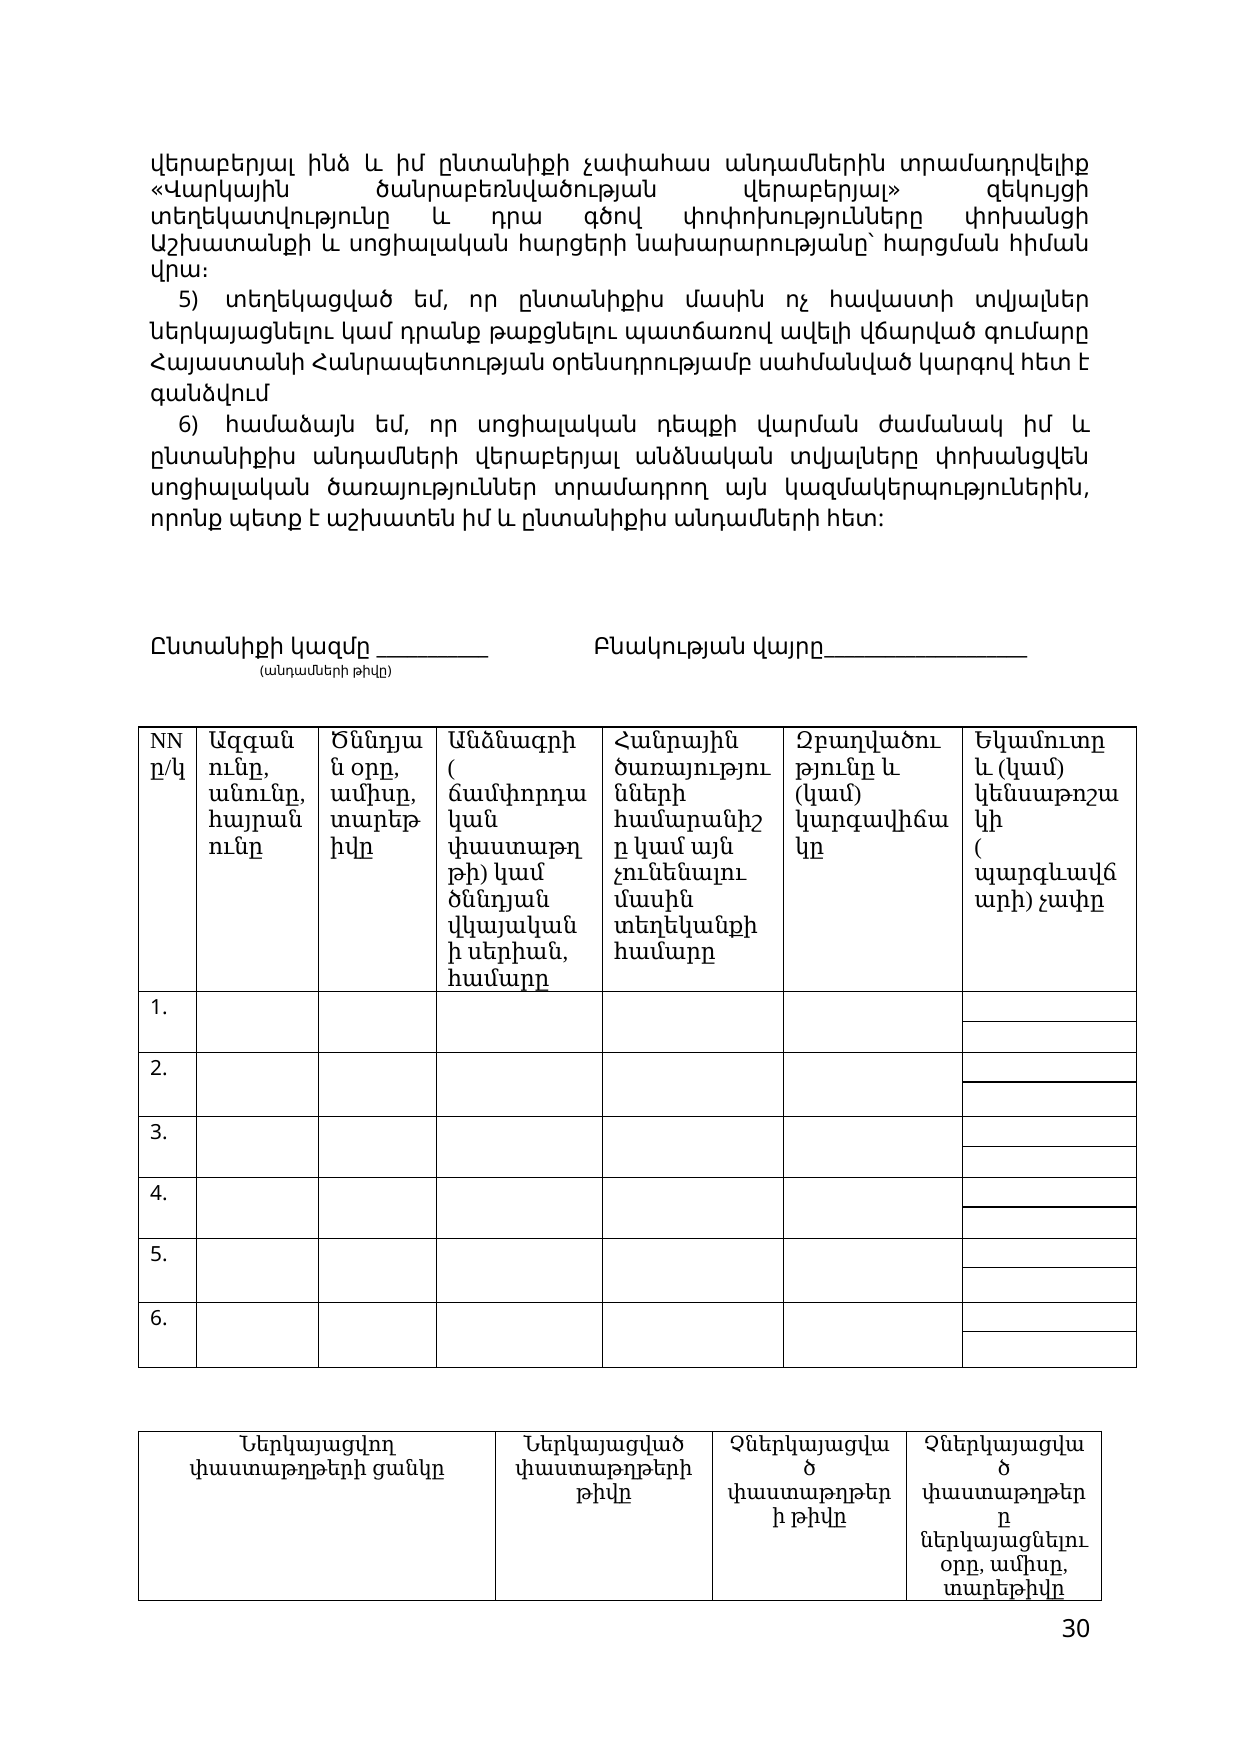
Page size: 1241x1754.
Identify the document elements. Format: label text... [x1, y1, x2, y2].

table_cell [784, 1303, 962, 1367]
table_cell [963, 1208, 1136, 1238]
table_cell [963, 1083, 1136, 1116]
table_cell 4. [139, 1178, 196, 1238]
table_cell [603, 1303, 783, 1367]
text (անդամների թիվը) [150, 661, 1090, 692]
table_cell [784, 1053, 962, 1116]
table_cell [963, 1022, 1136, 1052]
table_cell [437, 1239, 602, 1302]
table_cell [319, 1303, 436, 1367]
table_cell [319, 992, 436, 1052]
table_cell [437, 1178, 602, 1238]
table_cell [963, 1117, 1136, 1146]
table_cell [963, 1147, 1136, 1177]
text Ընտանիքի կազմը ___________ Բնակության վայրը____________________ [150, 630, 1090, 661]
table_cell [197, 1178, 318, 1238]
table_header Հանրային ծառայությունների համարանիշը կամ այն չունենալու մասին տեղեկանքի համարը [603, 728, 783, 991]
table_header Անձնագրի (ճամփորդական փաստաթղթի) կամ ծննդյան վկայականի սերիան, համարը [437, 728, 602, 991]
table_cell [603, 1053, 783, 1116]
table_cell [319, 1117, 436, 1177]
table_cell [603, 992, 783, 1052]
table_cell [784, 1178, 962, 1238]
table_header Ներկայացված փաստաթղթերի թիվը [496, 1432, 712, 1600]
table_cell [784, 1239, 962, 1302]
table_cell [784, 992, 962, 1052]
table_cell [319, 1053, 436, 1116]
table_cell 5. [139, 1239, 196, 1302]
table_cell [437, 992, 602, 1052]
table_cell [319, 1239, 436, 1302]
table_cell 3. [139, 1117, 196, 1177]
table_cell 2. [139, 1053, 196, 1116]
table_cell [437, 1303, 602, 1367]
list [150, 150, 1090, 283]
table_header NN ը/կ [139, 728, 196, 991]
list տեղեկացված եմ, որ ընտանիքիս մասին ոչ հավաստի տվյալներ ներկայացնելու կամ դրանք թաքցնելու պատճառով ավելի վճարված գումարը Հայաստանի Հանրապետության օրենսդրությամբ սահմանված կարգով հետ է գանձվում [150, 283, 1090, 408]
table_header Եկամուտը և (կամ) կենսաթոշակի (պարգևավճարի) չափը [963, 728, 1136, 991]
table_header Չներկայացված փաստաթղթերի թիվը [713, 1432, 906, 1600]
table_cell [197, 1303, 318, 1367]
table_header Ծննդյան օրը, ամիսը, տարեթիվը [319, 728, 436, 991]
table_cell [963, 1239, 1136, 1267]
table_cell [603, 1178, 783, 1238]
table_cell [437, 1053, 602, 1116]
table_cell [963, 1332, 1136, 1367]
table_cell [437, 1117, 602, 1177]
table_cell [197, 992, 318, 1052]
table_header Ներկայացվող փաստաթղթերի ցանկը [139, 1432, 495, 1600]
table_cell [197, 1239, 318, 1302]
table_cell [197, 1117, 318, 1177]
table_cell [963, 1178, 1136, 1206]
table_cell [197, 1053, 318, 1116]
table_cell [603, 1117, 783, 1177]
table_cell 6. [139, 1303, 196, 1367]
table_cell [784, 1117, 962, 1177]
table_header Զբաղվածությունը և (կամ) կարգավիճակը [784, 728, 962, 991]
list համաձայն եմ, որ սոցիալական դեպքի վարման ժամանակ իմ և ընտանիքիս անդամների վերաբերյալ անձնական տվյալները փոխանցվեն սոցիալական ծառայություններ տրամադրող այն կազմակերպություներին, որոնք պետք է աշխատեն իմ և ընտանիքիս անդամների հետ: [150, 408, 1090, 533]
table_cell [963, 1268, 1136, 1302]
table_cell [963, 1053, 1136, 1081]
table_cell [603, 1239, 783, 1302]
table_header Չներկայացված փաստաթղթերը ներկայացնելու օրը, ամիսը, տարեթիվը [907, 1432, 1101, 1600]
table_cell 1. [139, 992, 196, 1052]
table_header Ազգանունը, անունը, հայրանունը [197, 728, 318, 991]
table_cell [319, 1178, 436, 1238]
table_cell [963, 1303, 1136, 1331]
table_cell [963, 992, 1136, 1021]
